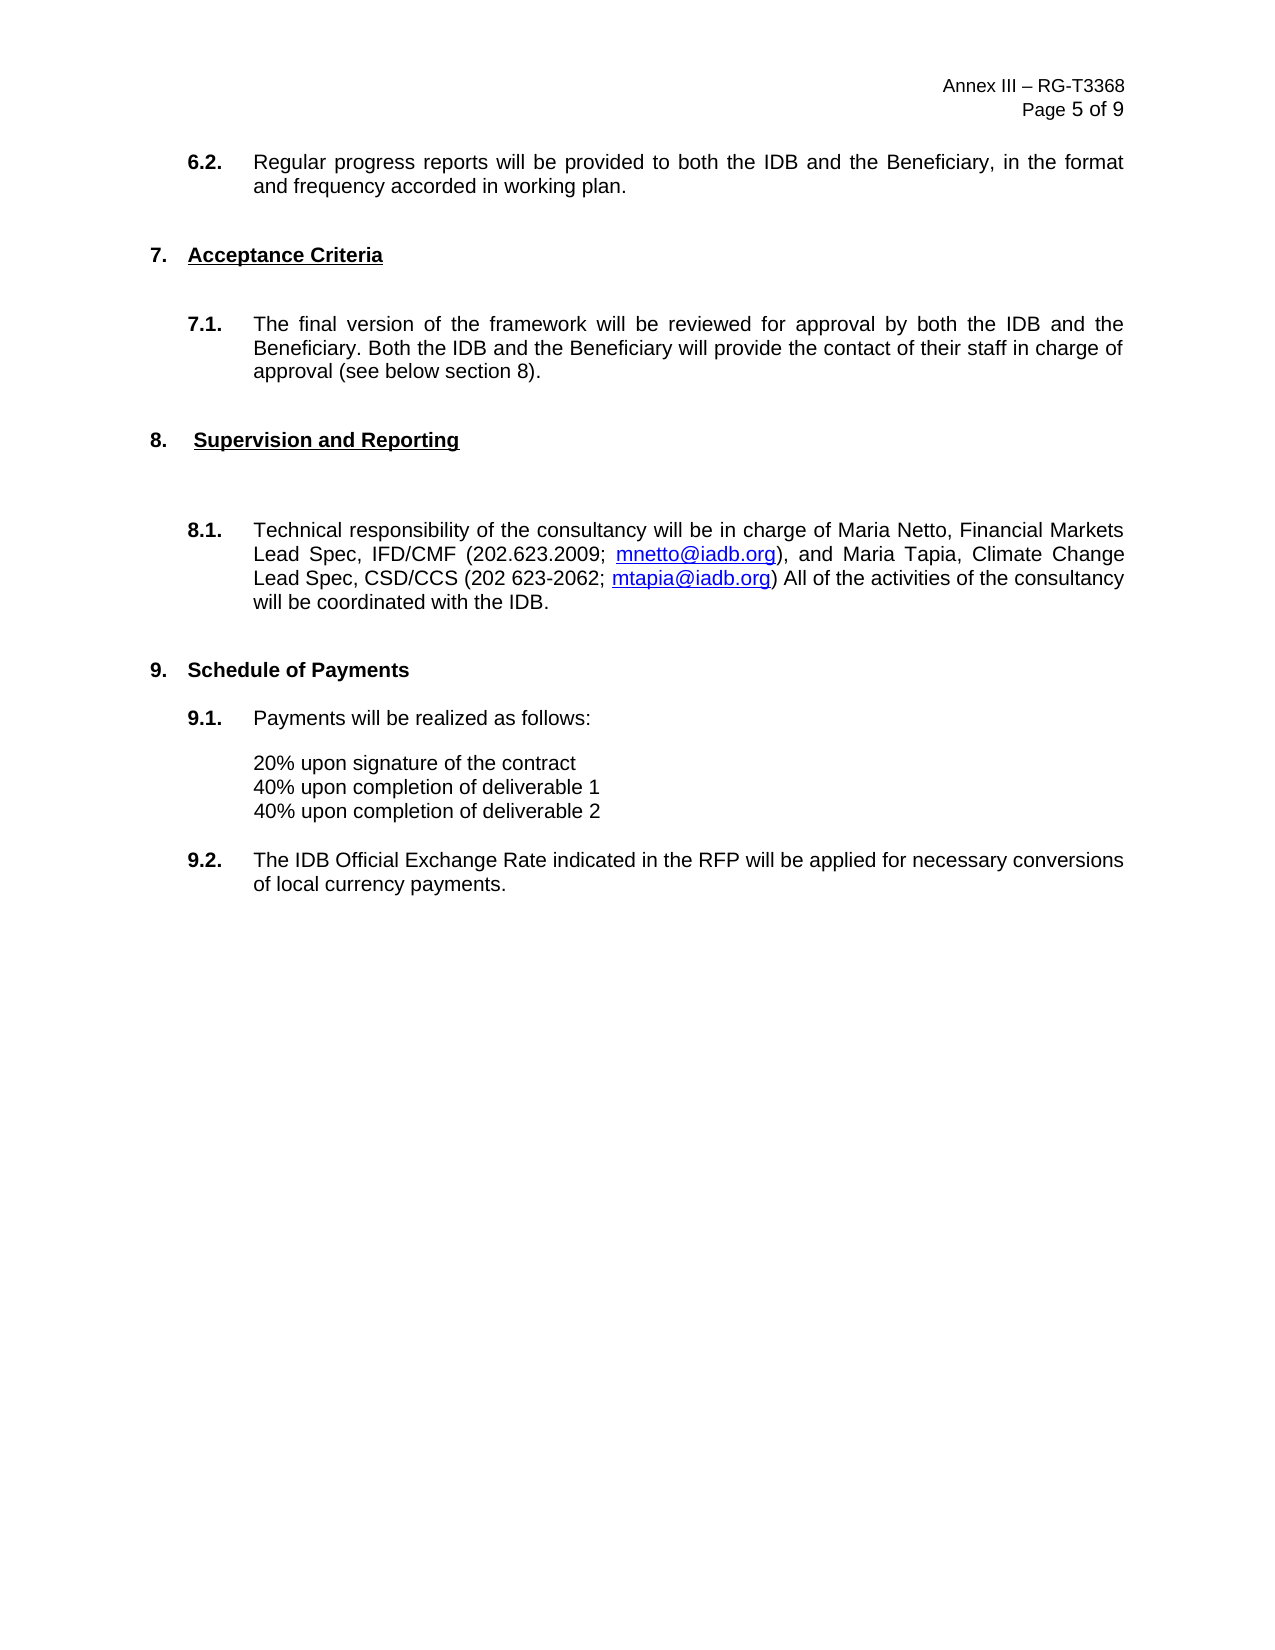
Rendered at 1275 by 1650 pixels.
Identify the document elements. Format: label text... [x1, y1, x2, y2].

text 40% upon completion of deliverable 2 [253, 799, 1125, 823]
list Supervision and Reporting [150, 428, 1125, 452]
list The IDB Official Exchange Rate indicated in the RFP will be applied for necessary conversions of local currency payments. [187, 848, 1125, 896]
list Payments will be realized as follows: [187, 706, 1125, 730]
list Acceptance Criteria [150, 243, 1125, 267]
text 20% upon signature of the contract [253, 751, 1125, 775]
list Technical responsibility of the consultancy will be in charge of Maria Netto, Financial Markets Lead Spec, IFD/CMF (202.623.2009; mnetto@iadb.org), and Maria Tapia, Climate Change Lead Spec, CSD/CCS (202 623-2062; mtapia@iadb.org) All of the activities of the consultancy will be coordinated with the IDB. [187, 518, 1125, 613]
list Regular progress reports will be provided to both the IDB and the Beneficiary, in the format and frequency accorded in working plan. [187, 150, 1125, 198]
list Schedule of Payments [150, 658, 1126, 682]
list The final version of the framework will be reviewed for approval by both the IDB and the Beneficiary. Both the IDB and the Beneficiary will provide the contact of their staff in charge of approval (see below section 8). [187, 311, 1125, 383]
text 40% upon completion of deliverable 1 [253, 775, 1125, 799]
